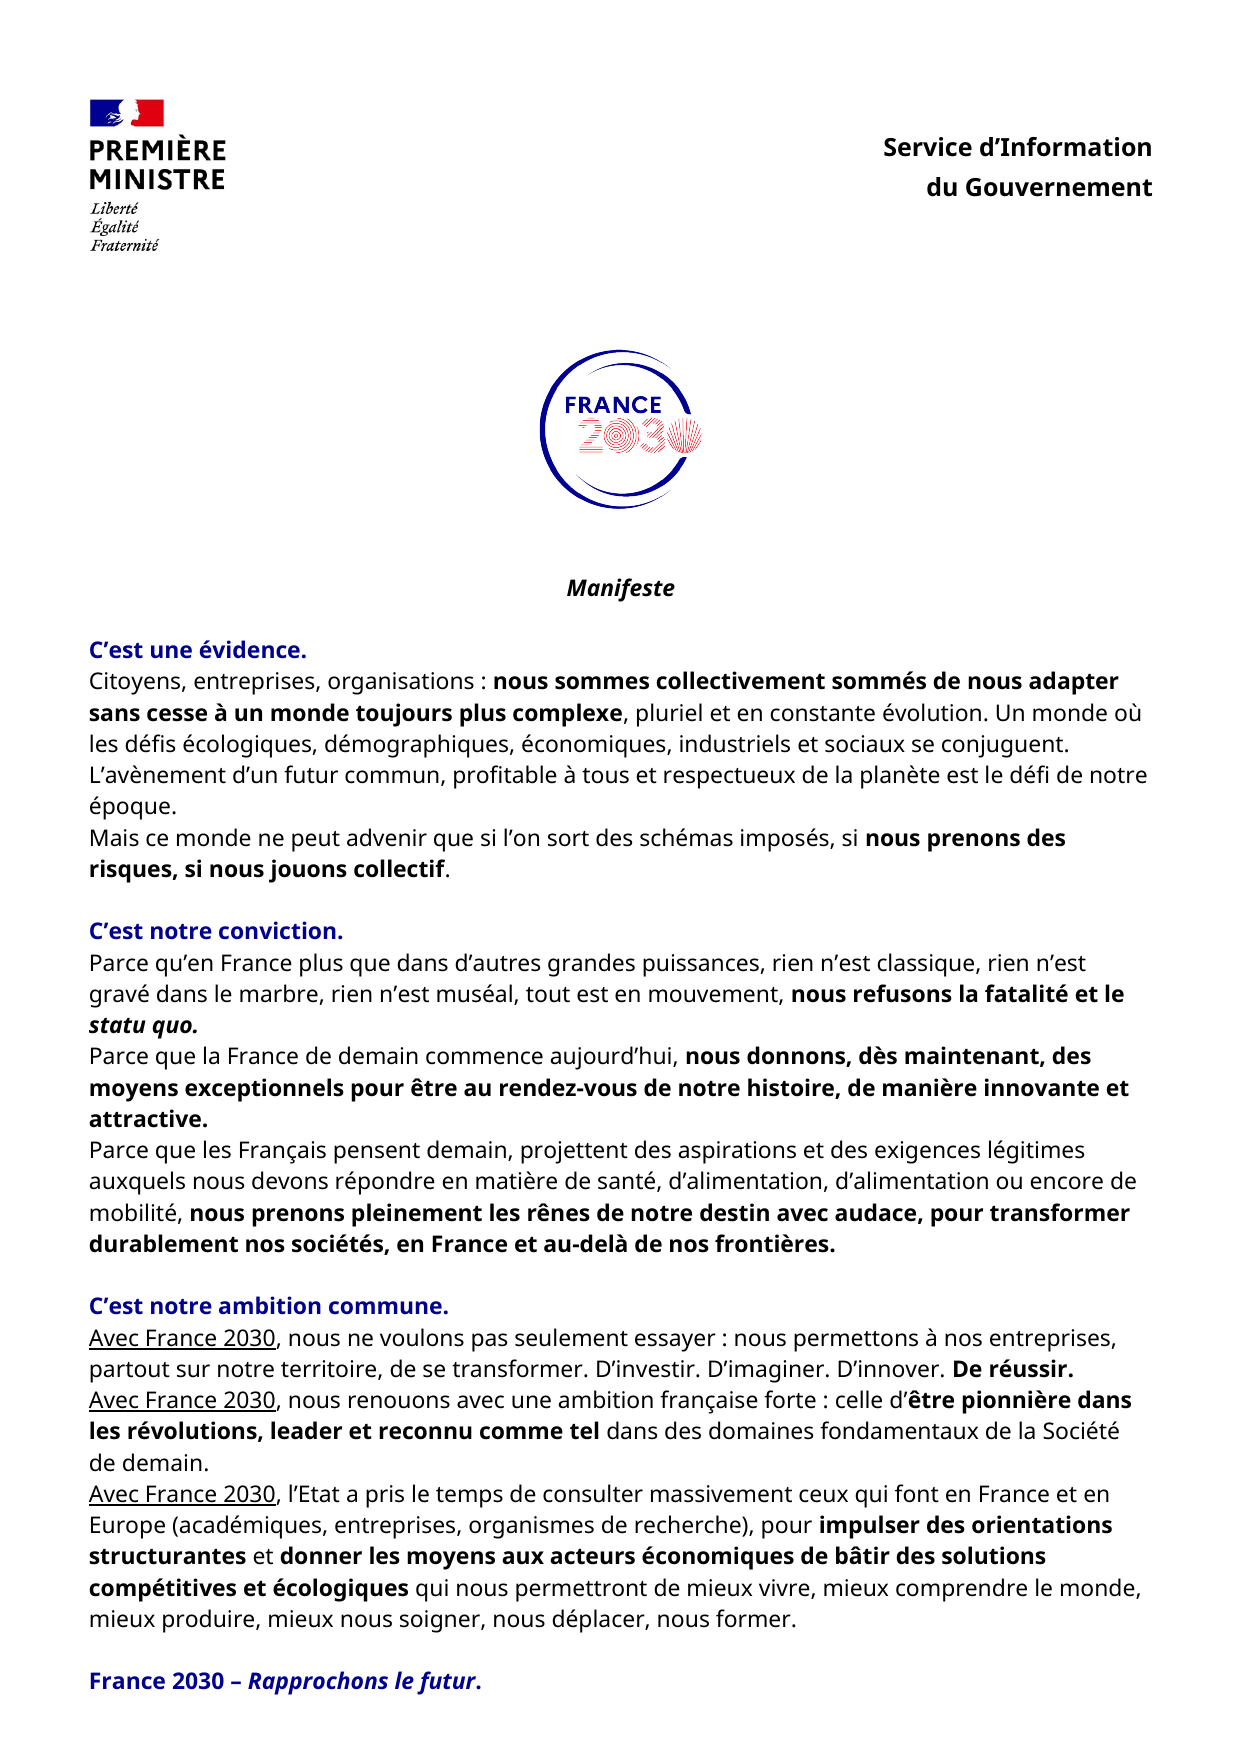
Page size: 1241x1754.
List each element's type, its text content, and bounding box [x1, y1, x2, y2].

text C’est notre ambition commune. [89, 1290, 1153, 1321]
text C’est notre conviction. [89, 915, 1153, 946]
text Avec France 2030, nous renouons avec une ambition française forte : celle d’être pionnière dans les révolutions, leader et reconnu comme tel dans des domaines fondamentaux de la Société de demain. [89, 1384, 1153, 1478]
picture [539, 349, 702, 509]
text France 2030 – Rapprochons le futur. [89, 1665, 1153, 1696]
text Avec France 2030, l’Etat a pris le temps de consulter massivement ceux qui font en France et en Europe (académiques, entreprises, organismes de recherche), pour impulser des orientations structurantes et donner les moyens aux acteurs économiques de bâtir des solutions compétitives et écologiques qui nous permettront de mieux vivre, mieux comprendre le monde, mieux produire, mieux nous soigner, nous déplacer, nous former. [89, 1478, 1153, 1634]
text Mais ce monde ne peut advenir que si l’on sort des schémas imposés, si nous prenons des risques, si nous jouons collectif. [89, 821, 1153, 884]
text C’est une évidence. [89, 634, 1153, 665]
text Citoyens, entreprises, organisations : nous sommes collectivement sommés de nous adapter sans cesse à un monde toujours plus complexe, pluriel et en constante évolution. Un monde où les défis écologiques, démographiques, économiques, industriels et sociaux se conjuguent. L’avènement d’un futur commun, profitable à tous et respectueux de la planète est le défi de notre époque. [89, 665, 1153, 821]
text Manifeste [89, 571, 1153, 603]
text Parce que la France de demain commence aujourd’hui, nous donnons, dès maintenant, des moyens exceptionnels pour être au rendez-vous de notre histoire, de manière innovante et attractive. [89, 1040, 1153, 1134]
picture [63, 73, 249, 273]
text Avec France 2030, nous ne voulons pas seulement essayer : nous permettons à nos entreprises, partout sur notre territoire, de se transformer. D’investir. D’imaginer. D’innover. De réussir. [89, 1321, 1153, 1384]
text Parce qu’en France plus que dans d’autres grandes puissances, rien n’est classique, rien n’est gravé dans le marbre, rien n’est muséal, tout est en mouvement, nous refusons la fatalité et le statu quo. [89, 946, 1153, 1040]
text Parce que les Français pensent demain, projettent des aspirations et des exigences légitimes auxquels nous devons répondre en matière de santé, d’alimentation, d’alimentation ou encore de mobilité, nous prenons pleinement les rênes de notre destin avec audace, pour transformer durablement nos sociétés, en France et au-delà de nos frontières. [89, 1134, 1153, 1259]
